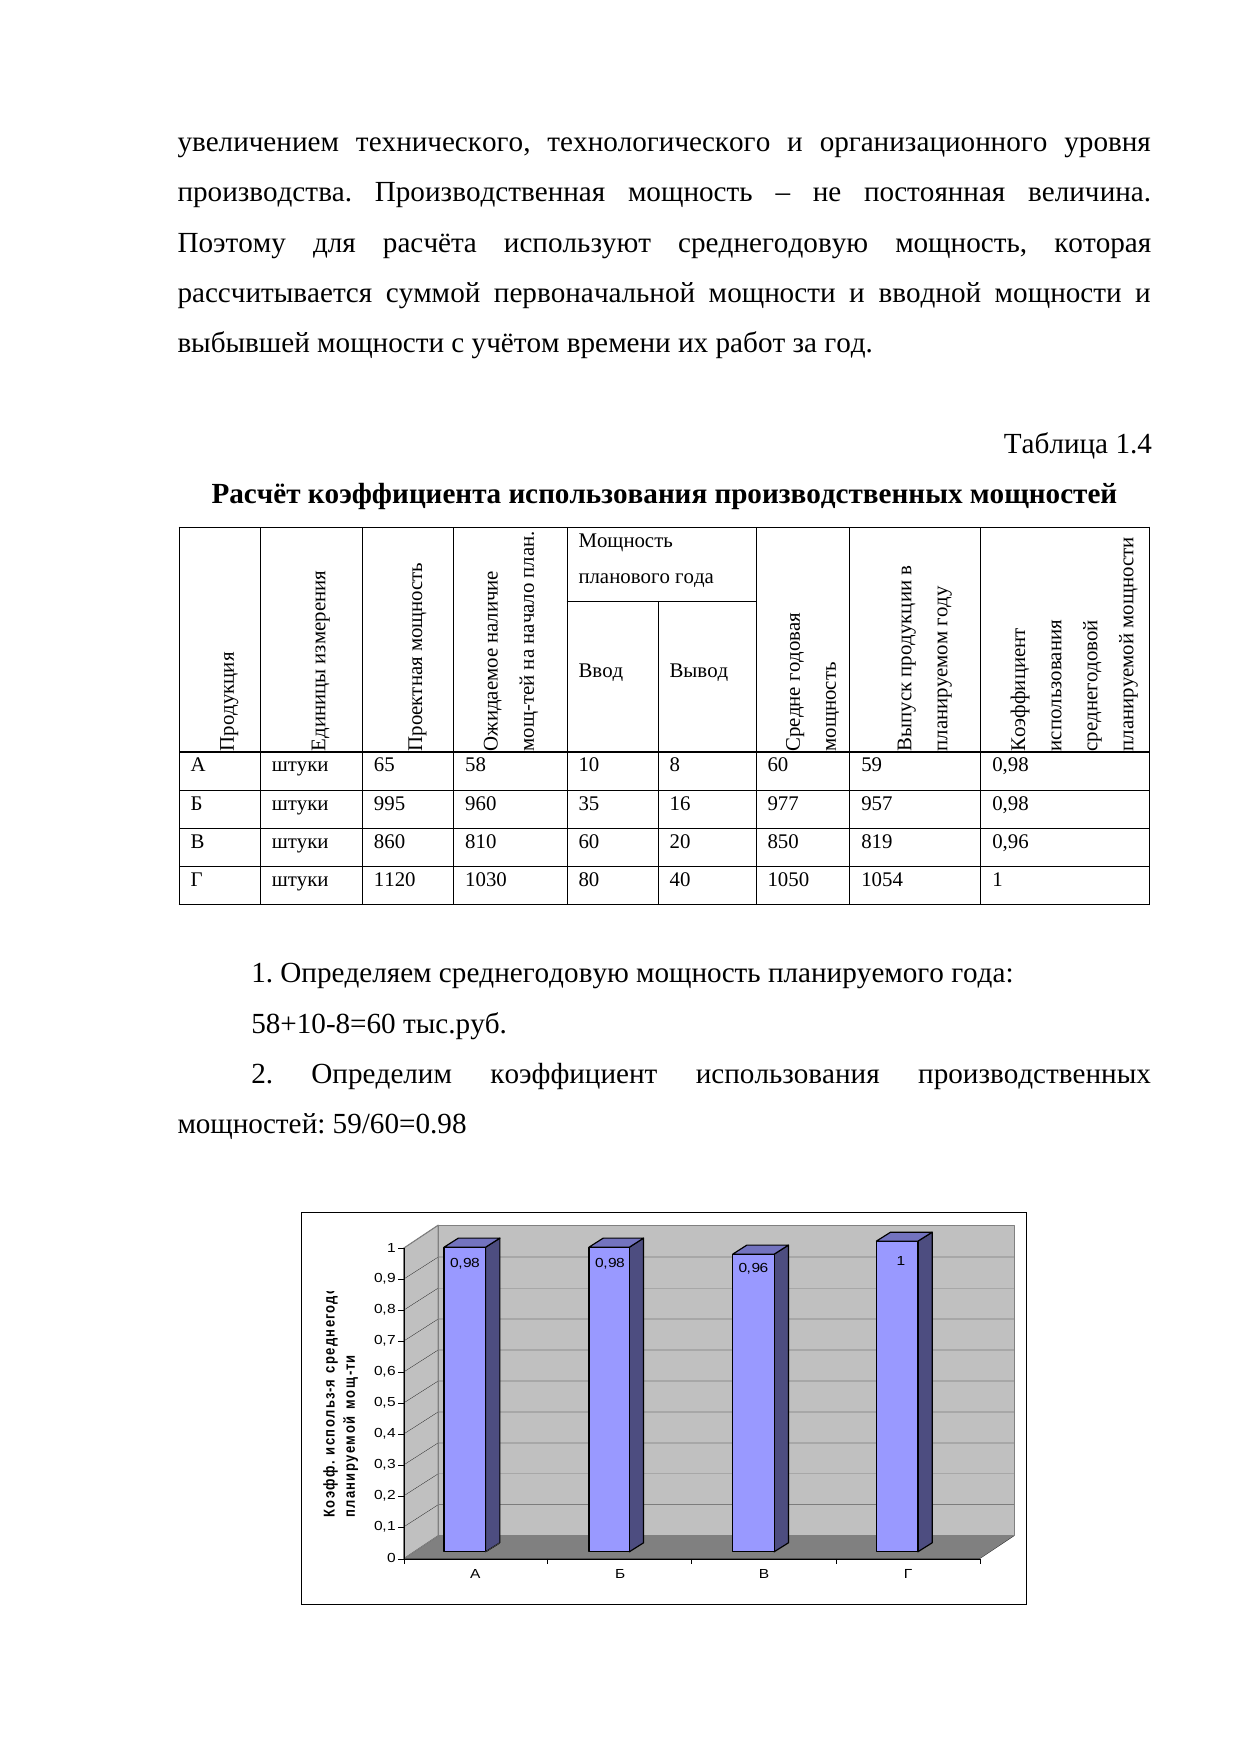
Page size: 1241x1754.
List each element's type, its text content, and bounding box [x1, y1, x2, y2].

table_cell 80 [568, 867, 658, 904]
table_cell А [180, 753, 260, 789]
table_cell 0,98 [981, 753, 1149, 789]
text 1. Определяем среднегодовую мощность планируемого года: [177, 956, 1152, 989]
table_cell Г [180, 867, 260, 904]
table_cell Ввод [568, 602, 658, 751]
table_cell штуки [261, 753, 362, 789]
text 2. Определим коэффициент использования производственных мощностей: 59/60=0.98 [177, 1056, 1152, 1140]
table_header Продукция [180, 528, 260, 751]
text 58+10-8=60 тыс.руб. [177, 1006, 1152, 1039]
table_cell 60 [757, 753, 849, 789]
table_cell В [180, 829, 260, 866]
table_cell 850 [757, 829, 849, 866]
table_header Единицы измерения [261, 528, 362, 751]
table_cell 59 [850, 753, 980, 789]
table_cell Вывод [659, 602, 756, 751]
table_cell штуки [261, 829, 362, 866]
table_cell 60 [568, 829, 658, 866]
table_cell штуки [261, 791, 362, 828]
table_cell 16 [659, 791, 756, 828]
table_cell 860 [363, 829, 453, 866]
table_header Выпуск продукции в планируемом году [850, 528, 980, 751]
table_cell 1030 [454, 867, 567, 904]
table_cell Б [180, 791, 260, 828]
table_cell 995 [363, 791, 453, 828]
table_cell 810 [454, 829, 567, 866]
table_cell 1054 [850, 867, 980, 904]
text Расчёт коэффициента использования производственных мощностей [177, 476, 1152, 510]
table_cell 8 [659, 753, 756, 789]
table_cell 1120 [363, 867, 453, 904]
text Таблица 1.4 [177, 426, 1152, 459]
table_header Средне годовая мощность [757, 528, 849, 751]
table_cell 40 [659, 867, 756, 904]
table_cell 0,98 [981, 791, 1149, 828]
table_cell 1 [981, 867, 1149, 904]
table_cell 20 [659, 829, 756, 866]
table_cell 977 [757, 791, 849, 828]
table_cell 957 [850, 791, 980, 828]
table_header Ожидаемое наличие мощ-тей на начало план. года [454, 528, 567, 751]
table_header Мощность планового года [568, 528, 756, 601]
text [177, 124, 1152, 359]
table_cell 960 [454, 791, 567, 828]
table_cell 0,96 [981, 829, 1149, 866]
table_cell 58 [454, 753, 567, 789]
table_cell 65 [363, 753, 453, 789]
table_cell 1050 [757, 867, 849, 904]
table_cell 819 [850, 829, 980, 866]
table_cell штуки [261, 867, 362, 904]
table_header Проектная мощность [363, 528, 453, 751]
table_cell 35 [568, 791, 658, 828]
table_header Коэффициент использования среднегодовой планируемой мощности [981, 528, 1149, 751]
table_cell 10 [568, 753, 658, 789]
